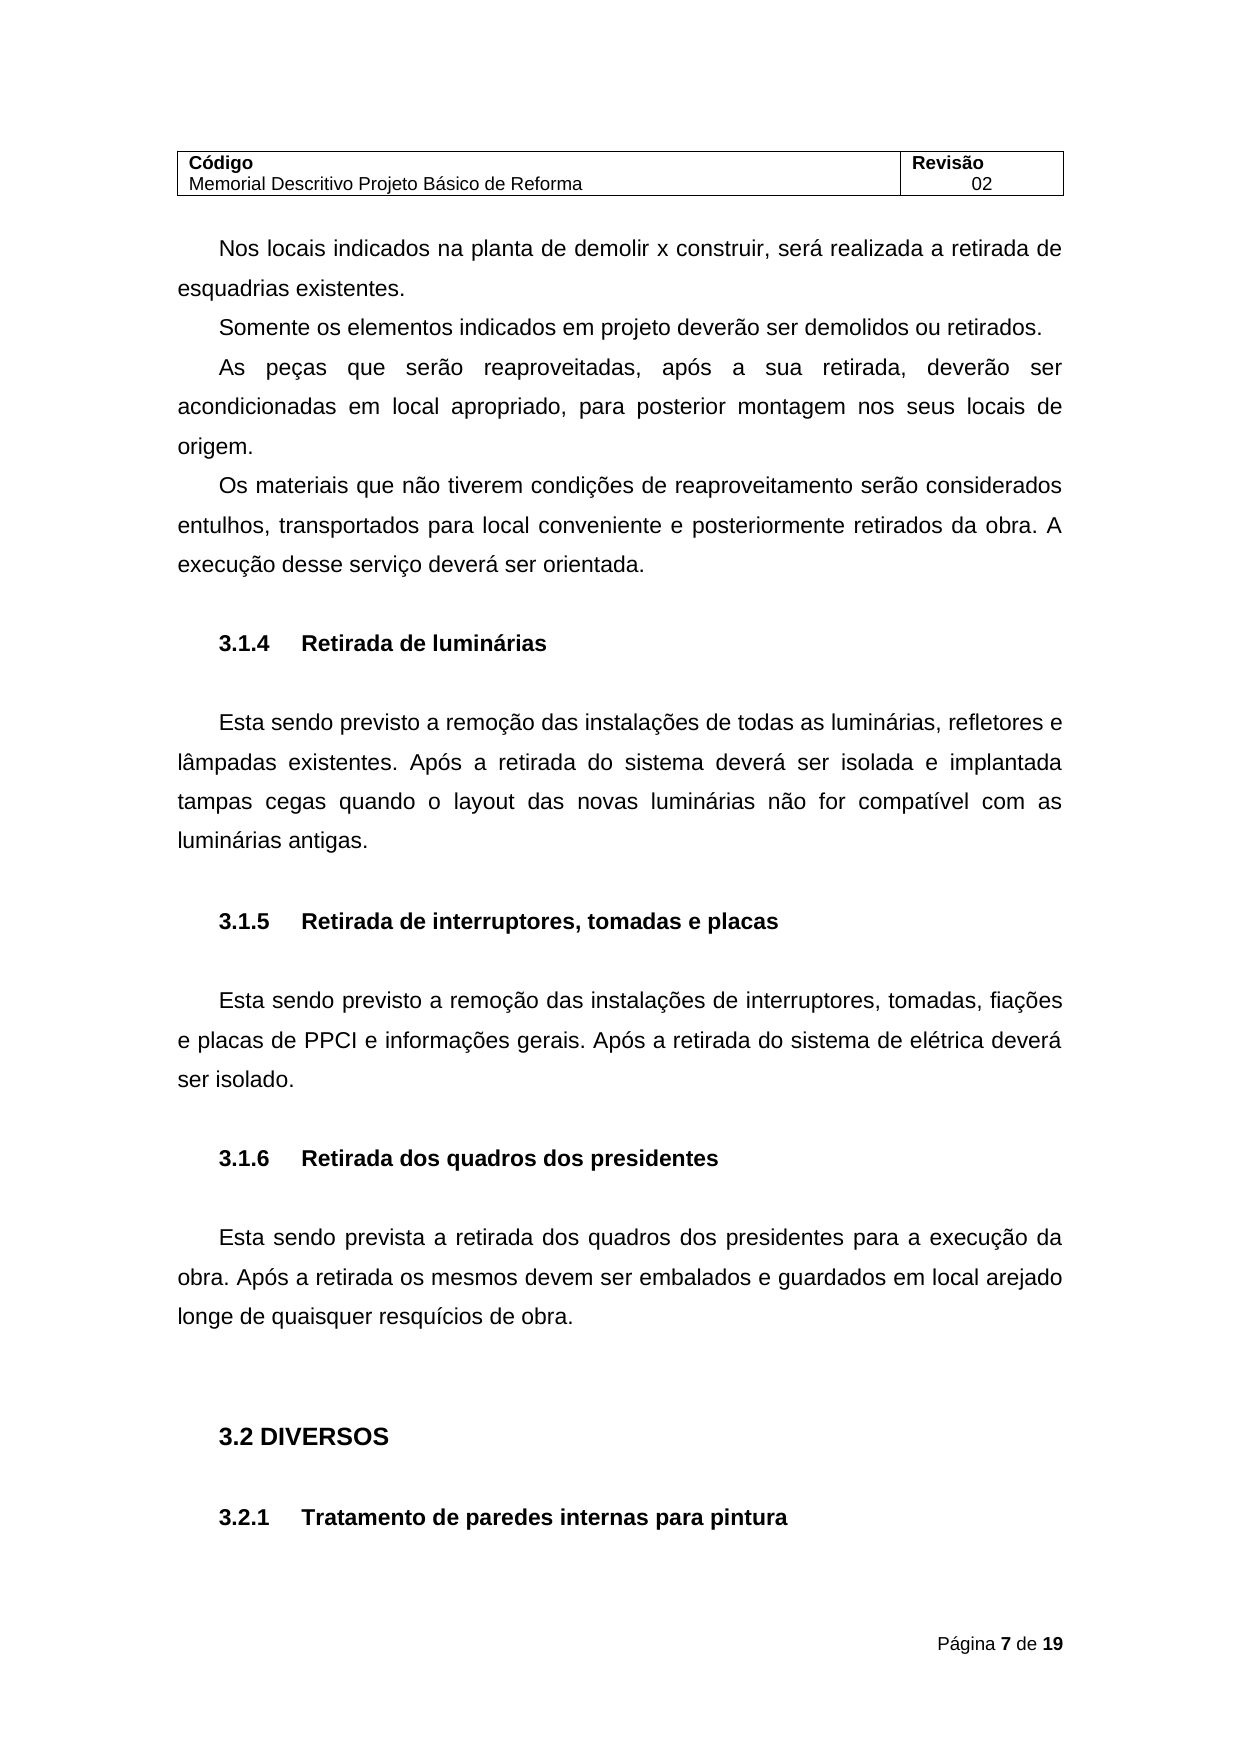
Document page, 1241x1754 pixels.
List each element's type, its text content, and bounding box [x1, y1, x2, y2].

text Os materiais que não tiverem condições de reaproveitamento serão considerados entulhos, transportados para local conveniente e posteriormente retirados da obra. A execução desse serviço deverá ser orientada. [177, 472, 1063, 577]
subtitle Retirada de interruptores, tomadas e placas [177, 908, 1063, 935]
text Esta sendo previsto a remoção das instalações de interruptores, tomadas, fiações e placas de PPCI e informações gerais. Após a retirada do sistema de elétrica deverá ser isolado. [177, 987, 1063, 1093]
text Nos locais indicados na planta de demolir x construir, será realizada a retirada de esquadrias existentes. [177, 235, 1063, 301]
subtitle Retirada dos quadros dos presidentes [177, 1145, 1063, 1172]
subtitle DIVERSOS [177, 1422, 1063, 1450]
subtitle Retirada de luminárias [177, 630, 1063, 656]
subtitle Tratamento de paredes internas para pintura [177, 1504, 1063, 1531]
text As peças que serão reaproveitadas, após a sua retirada, deverão ser acondicionadas em local apropriado, para posterior montagem nos seus locais de origem. [177, 354, 1063, 459]
text Esta sendo prevista a retirada dos quadros dos presidentes para a execução da obra. Após a retirada os mesmos devem ser embalados e guardados em local arejado longe de quaisquer resquícios de obra. [177, 1224, 1063, 1329]
text Somente os elementos indicados em projeto deverão ser demolidos ou retirados. [177, 314, 1063, 341]
text Esta sendo previsto a remoção das instalações de todas as luminárias, refletores e lâmpadas existentes. Após a retirada do sistema deverá ser isolada e implantada tampas cegas quando o layout das novas luminárias não for compatível com as luminárias antigas. [177, 709, 1063, 854]
